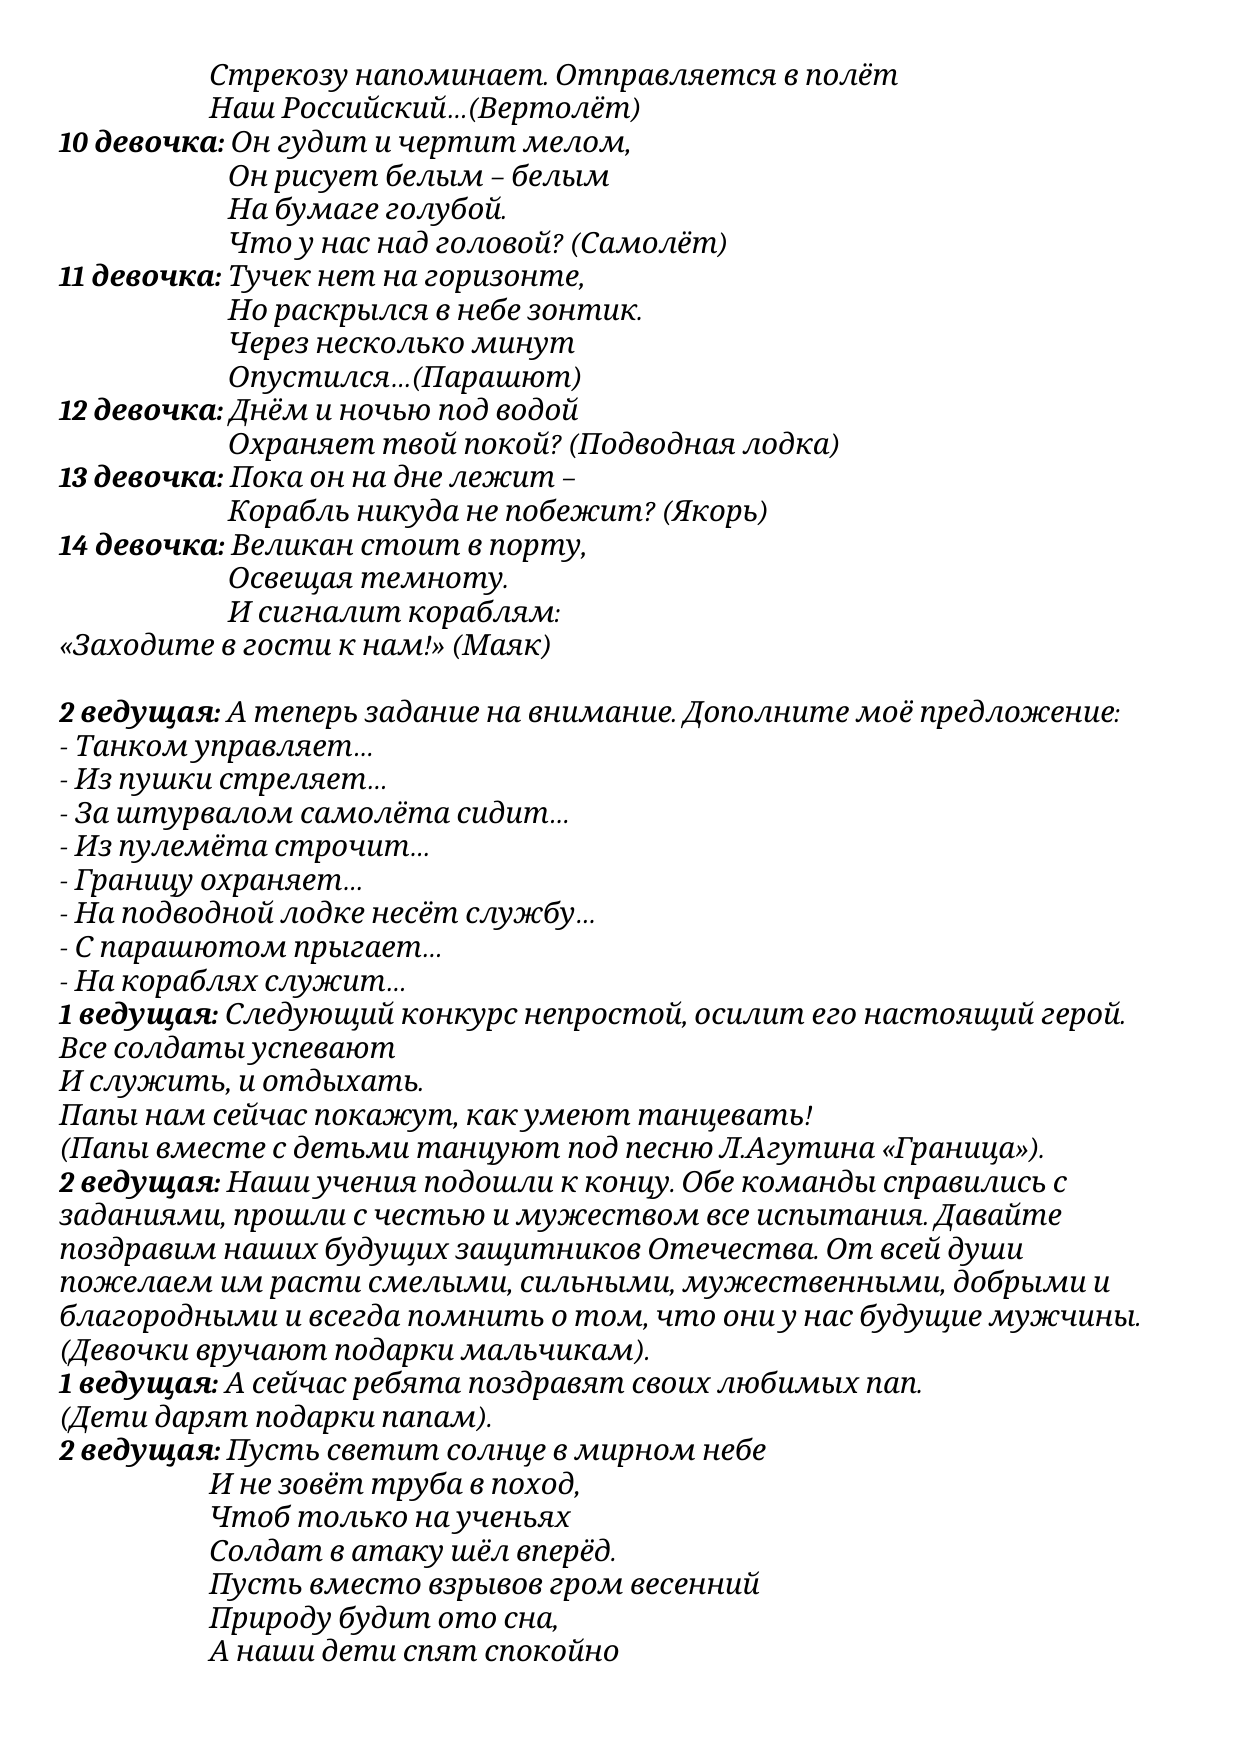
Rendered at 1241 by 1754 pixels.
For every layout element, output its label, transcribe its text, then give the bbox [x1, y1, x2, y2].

text Он рисует белым – белым [228, 160, 1181, 193]
text - Из пулемёта строчит… [59, 831, 1181, 864]
text 2 ведущая: Пусть светит солнце в мирном небе [59, 1434, 1181, 1468]
text 11 девочка: Тучек нет на горизонте, [59, 260, 1181, 294]
text - Танком управляет… [59, 730, 1181, 763]
text Охраняет твой покой? (Подводная лодка) [228, 428, 1181, 462]
text 14 девочка: Великан стоит в порту, [59, 529, 1181, 562]
text - Из пушки стреляет… [59, 763, 1181, 797]
text 13 девочка: Пока он на дне лежит – [59, 462, 1181, 495]
text 1 ведущая: Следующий конкурс непростой, осилит его настоящий герой. [59, 998, 1181, 1032]
text Наш Российский…(Вертолёт) [209, 93, 1181, 126]
text Что у нас над головой? (Самолёт) [228, 227, 1181, 260]
text И служить, и отдыхать. [59, 1065, 1181, 1099]
text Стрекозу напоминает. Отправляется в полёт [209, 59, 1181, 93]
text И не зовёт труба в поход, [209, 1468, 1181, 1501]
text 2 ведущая: А теперь задание на внимание. Дополните моё предложение: [59, 696, 1181, 730]
text Папы нам сейчас покажут, как умеют танцевать! [59, 1099, 1181, 1132]
text (Дети дарят подарки папам). [59, 1401, 1181, 1434]
text 12 девочка: Днём и ночью под водой [59, 394, 1181, 428]
text - На подводной лодке несёт службу… [59, 898, 1181, 931]
text Опустился…(Парашют) [228, 361, 1181, 394]
text На бумаге голубой. [228, 193, 1181, 227]
text Все солдаты успевают [59, 1032, 1181, 1065]
text А наши дети спят спокойно [209, 1636, 1181, 1669]
text И сигналит кораблям: [228, 596, 1181, 629]
text Пусть вместо взрывов гром весенний [209, 1568, 1181, 1602]
text (Девочки вручают подарки мальчикам). [59, 1334, 1181, 1367]
text Чтоб только на ученьях [209, 1501, 1181, 1535]
text «Заходите в гости к нам!» (Маяк) [59, 629, 1181, 663]
text 1 ведущая: А сейчас ребята поздравят своих любимых пап. [59, 1367, 1181, 1401]
text - Границу охраняет… [59, 864, 1181, 898]
text 2 ведущая: Наши учения подошли к концу. Обе команды справились с заданиями, прошли с честью и мужеством все испытания. Давайте поздравим наших будущих защитников Отечества. От всей души пожелаем им расти смелыми, сильными, мужественными, добрыми и благородными и всегда помнить о том, что они у нас будущие мужчины. [59, 1166, 1181, 1334]
text - На кораблях служит… [59, 965, 1181, 998]
text Через несколько минут [228, 327, 1181, 361]
text (Папы вместе с детьми танцуют под песню Л.Агутина «Граница»). [59, 1132, 1181, 1166]
text - За штурвалом самолёта сидит… [59, 797, 1181, 831]
text Освещая темноту. [228, 562, 1181, 596]
text Природу будит ото сна, [209, 1602, 1181, 1636]
text Корабль никуда не побежит? (Якорь) [228, 495, 1181, 529]
text 10 девочка: Он гудит и чертит мелом, [59, 126, 1181, 160]
text Но раскрылся в небе зонтик. [228, 294, 1181, 327]
text Солдат в атаку шёл вперёд. [209, 1535, 1181, 1568]
text - С парашютом прыгает… [59, 931, 1181, 965]
